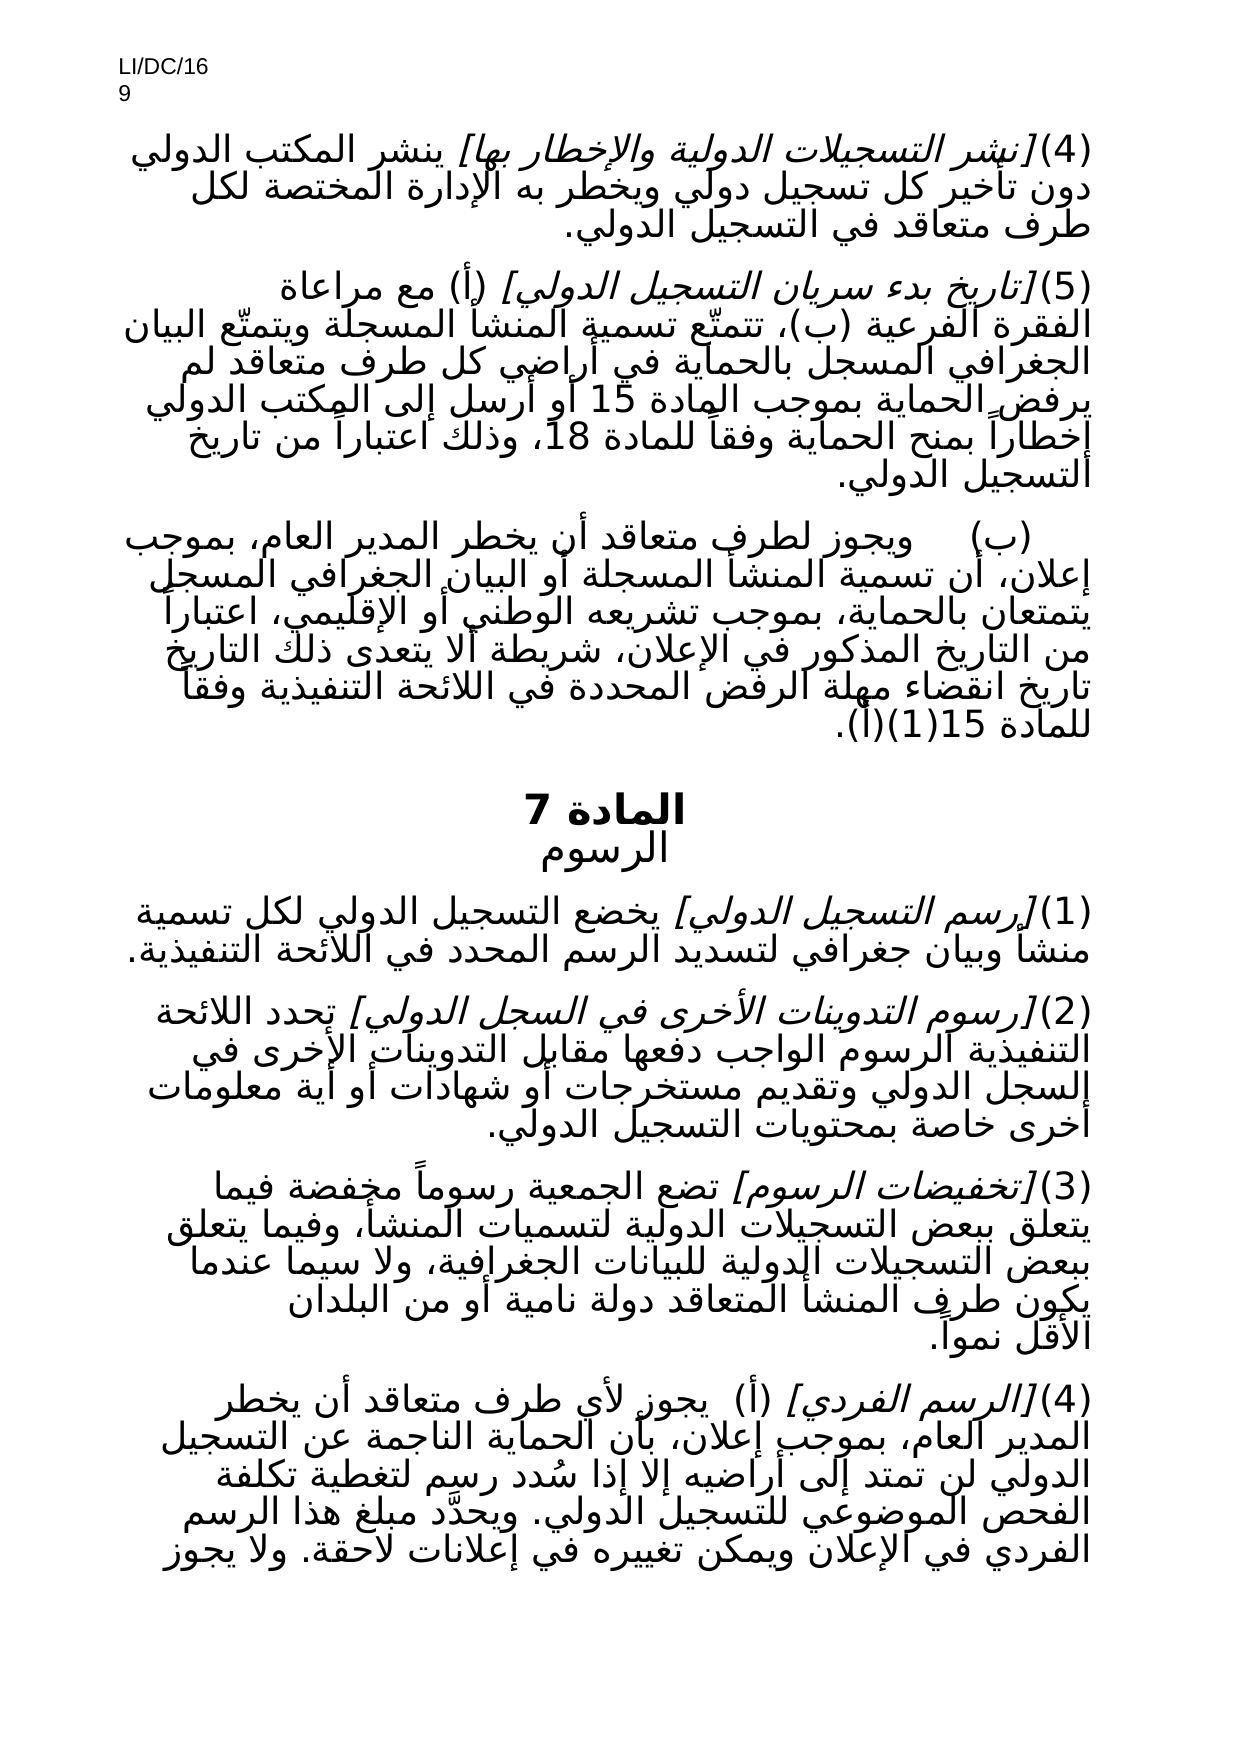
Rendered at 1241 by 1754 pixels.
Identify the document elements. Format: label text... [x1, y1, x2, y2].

text (3) [تخفيضات الرسوم] تضع الجمعية رسوماً مخفضة فيما يتعلق ببعض التسجيلات الدولية لتسميات المنشأ، وفيما يتعلق ببعض التسجيلات الدولية للبيانات الجغرافية، ولا سيما عندما يكون طرف المنشأ المتعاقد دولة نامية أو من البلدان الأقل نمواً. [118, 1170, 1092, 1357]
text (ب) ويجوز لطرف متعاقد أن يخطر المدير العام، بموجب إعلان، أن تسمية المنشأ المسجلة أو البيان الجغرافي المسجل يتمتعان بالحماية، بموجب تشريعه الوطني أو الإقليمي، اعتباراً من التاريخ المذكور في الإعلان، شريطة ألا يتعدى ذلك التاريخ تاريخ انقضاء مهلة الرفض المحددة في اللائحة التنفيذية وفقاً للمادة 15(1)(أ). [118, 520, 1092, 745]
text (1) [رسم التسجيل الدولي] يخضع التسجيل الدولي لكل تسمية منشأ وبيان جغرافي لتسديد الرسم المحدد في اللائحة التنفيذية. [118, 895, 1092, 970]
text الرسوم [633, 832, 1092, 870]
text (4) [نشر التسجيلات الدولية والإخطار بها] ينشر المكتب الدولي دون تأخير كل تسجيل دولي ويخطر به الإدارة المختصة لكل طرف متعاقد في التسجيل الدولي. [118, 132, 1092, 245]
text المادة 7 [118, 795, 1092, 832]
text (5) [تاريخ بدء سريان التسجيل الدولي] (أ) مع مراعاة الفقرة الفرعية (ب)، تتمتّع تسمية المنشأ المسجلة ويتمتّع البيان الجغرافي المسجل بالحماية في أراضي كل طرف متعاقد لم يرفض الحماية بموجب المادة 15 أو أرسل إلى المكتب الدولي إخطاراً بمنح الحماية وفقاً للمادة 18، وذلك اعتباراً من تاريخ التسجيل الدولي. [118, 270, 1092, 495]
text (2) [رسوم التدوينات الأخرى في السجل الدولي] تحدد اللائحة التنفيذية الرسوم الواجب دفعها مقابل التدوينات الأخرى في السجل الدولي وتقديم مستخرجات أو شهادات أو أية معلومات أخرى خاصة بمحتويات التسجيل الدولي. [118, 995, 1092, 1145]
text الرسوم [118, 832, 650, 870]
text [118, 1382, 1092, 1570]
